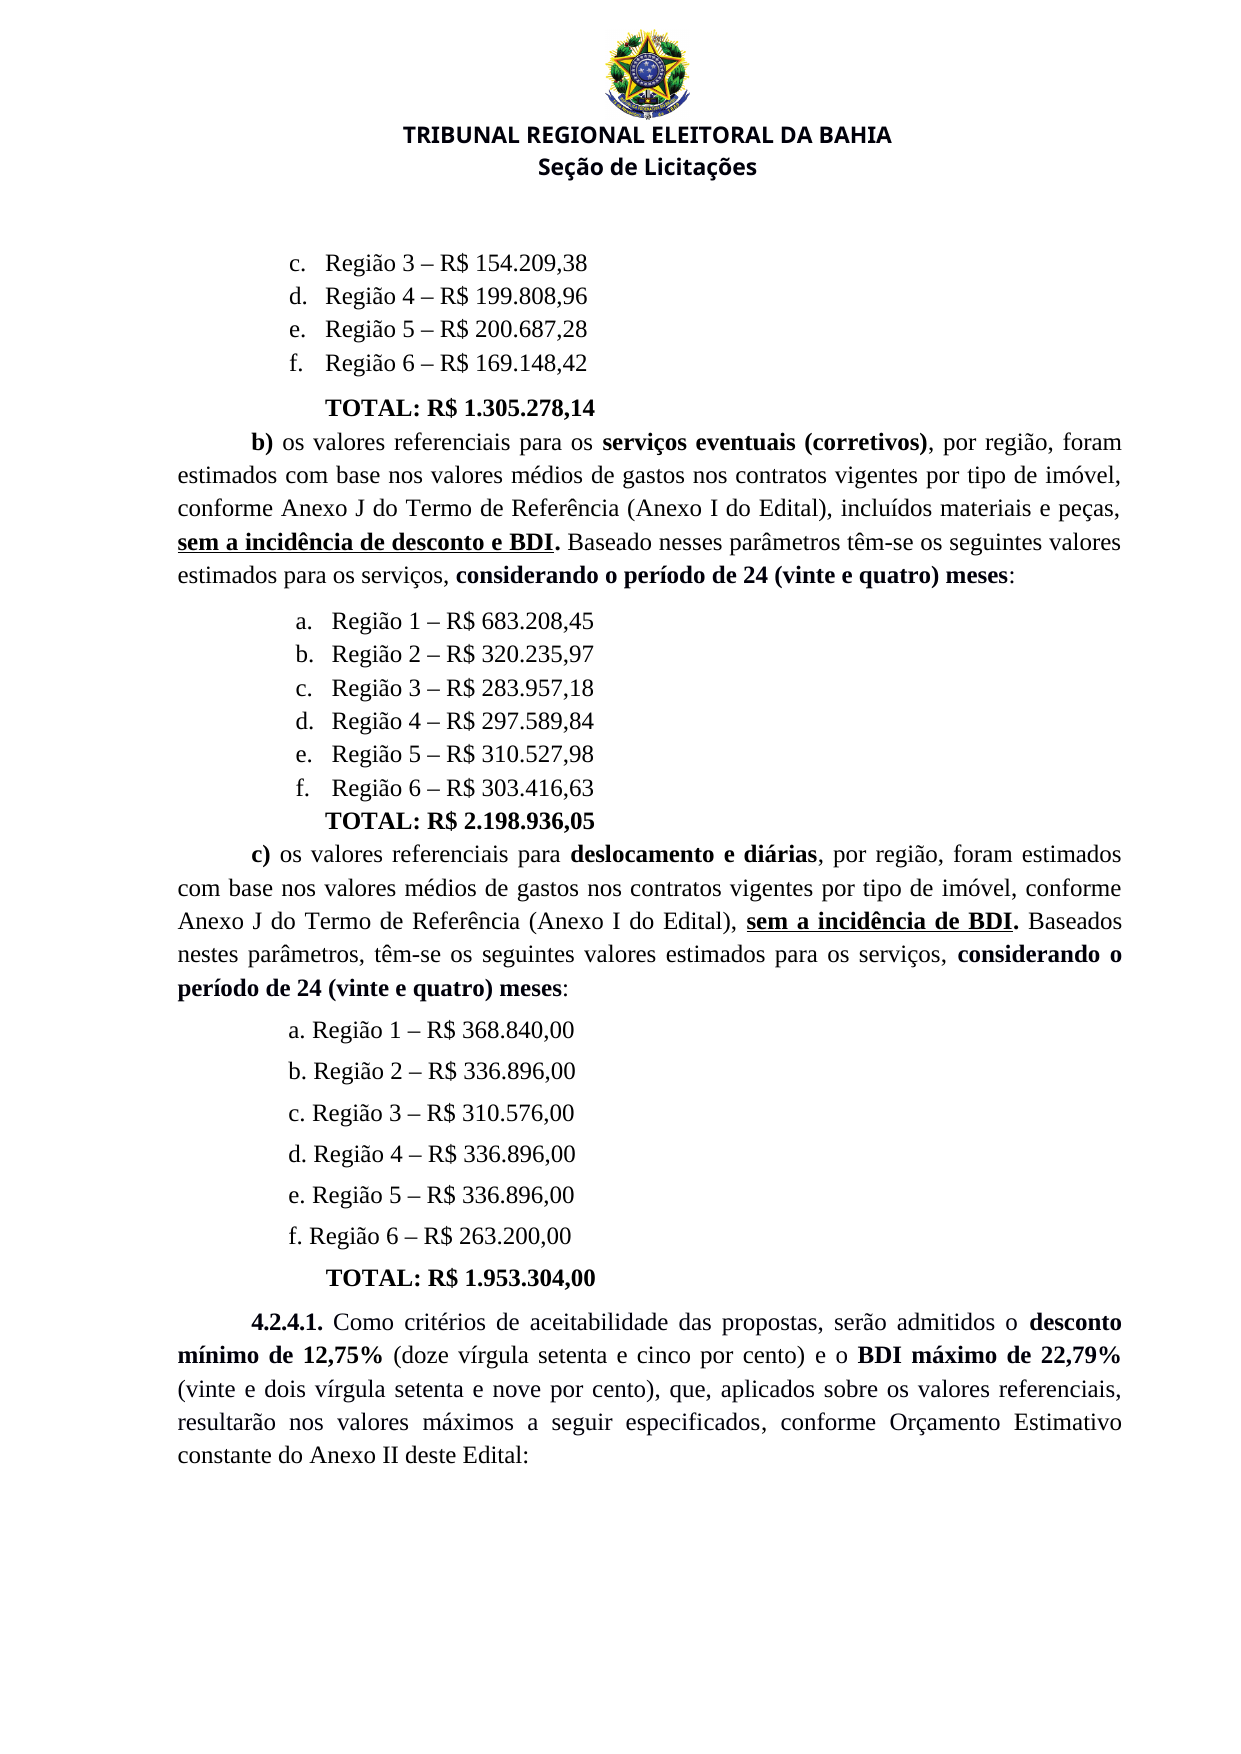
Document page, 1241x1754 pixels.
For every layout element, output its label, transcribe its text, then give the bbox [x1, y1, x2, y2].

list Região 3 – R$ 283.957,18 [295, 669, 1122, 703]
list Região 5 – R$ 310.527,98 [295, 736, 1122, 769]
list Região 4 – R$ 199.808,96 [289, 278, 1122, 311]
text c. Região 3 – R$ 310.576,00 [288, 1098, 1122, 1126]
text e. Região 5 – R$ 336.896,00 [288, 1180, 1122, 1209]
text b) os valores referenciais para os serviços eventuais (corretivos), por região, foram estimados com base nos valores médios de gastos nos contratos vigentes por tipo de imóvel, conforme Anexo J do Termo de Referência (Anexo I do Edital), incluídos materiais e peças, sem a incidência de desconto e BDI. Baseado nesses parâmetros têm-se os seguintes valores estimados para os serviços, considerando o período de 24 (vinte e quatro) meses: [177, 423, 1122, 590]
text TOTAL: R$ 2.198.936,05 [325, 803, 1122, 836]
text TOTAL: R$ 1.305.278,14 [325, 390, 1122, 423]
list Região 2 – R$ 320.235,97 [295, 636, 1122, 669]
text d. Região 4 – R$ 336.896,00 [288, 1139, 1122, 1168]
list Região 5 – R$ 200.687,28 [289, 311, 1122, 344]
list Região 6 – R$ 169.148,42 [289, 344, 1122, 378]
text f. Região 6 – R$ 263.200,00 [288, 1221, 1122, 1250]
list Região 4 – R$ 297.589,84 [295, 703, 1122, 736]
list Região 3 – R$ 154.209,38 [289, 244, 1122, 278]
text b. Região 2 – R$ 336.896,00 [288, 1056, 1122, 1085]
list Região 6 – R$ 303.416,63 [295, 769, 1122, 803]
text TOTAL: R$ 1.953.304,00 [326, 1263, 1122, 1291]
text 4.2.4.1. Como critérios de aceitabilidade das propostas, serão admitidos o desconto mínimo de 12,75% (doze vírgula setenta e cinco por cento) e o BDI máximo de 22,79% (vinte e dois vírgula setenta e nove por cento), que, aplicados sobre os valores referenciais, resultarão nos valores máximos a seguir especificados, conforme Orçamento Estimativo constante do Anexo II deste Edital: [177, 1304, 1122, 1471]
text a. Região 1 – R$ 368.840,00 [288, 1015, 1122, 1044]
list Região 1 – R$ 683.208,45 [295, 603, 1122, 636]
text c) os valores referenciais para deslocamento e diárias, por região, foram estimados com base nos valores médios de gastos nos contratos vigentes por tipo de imóvel, conforme Anexo J do Termo de Referência (Anexo I do Edital), sem a incidência de BDI. Baseados nestes parâmetros, têm-se os seguintes valores estimados para os serviços, considerando o período de 24 (vinte e quatro) meses: [177, 836, 1122, 1003]
